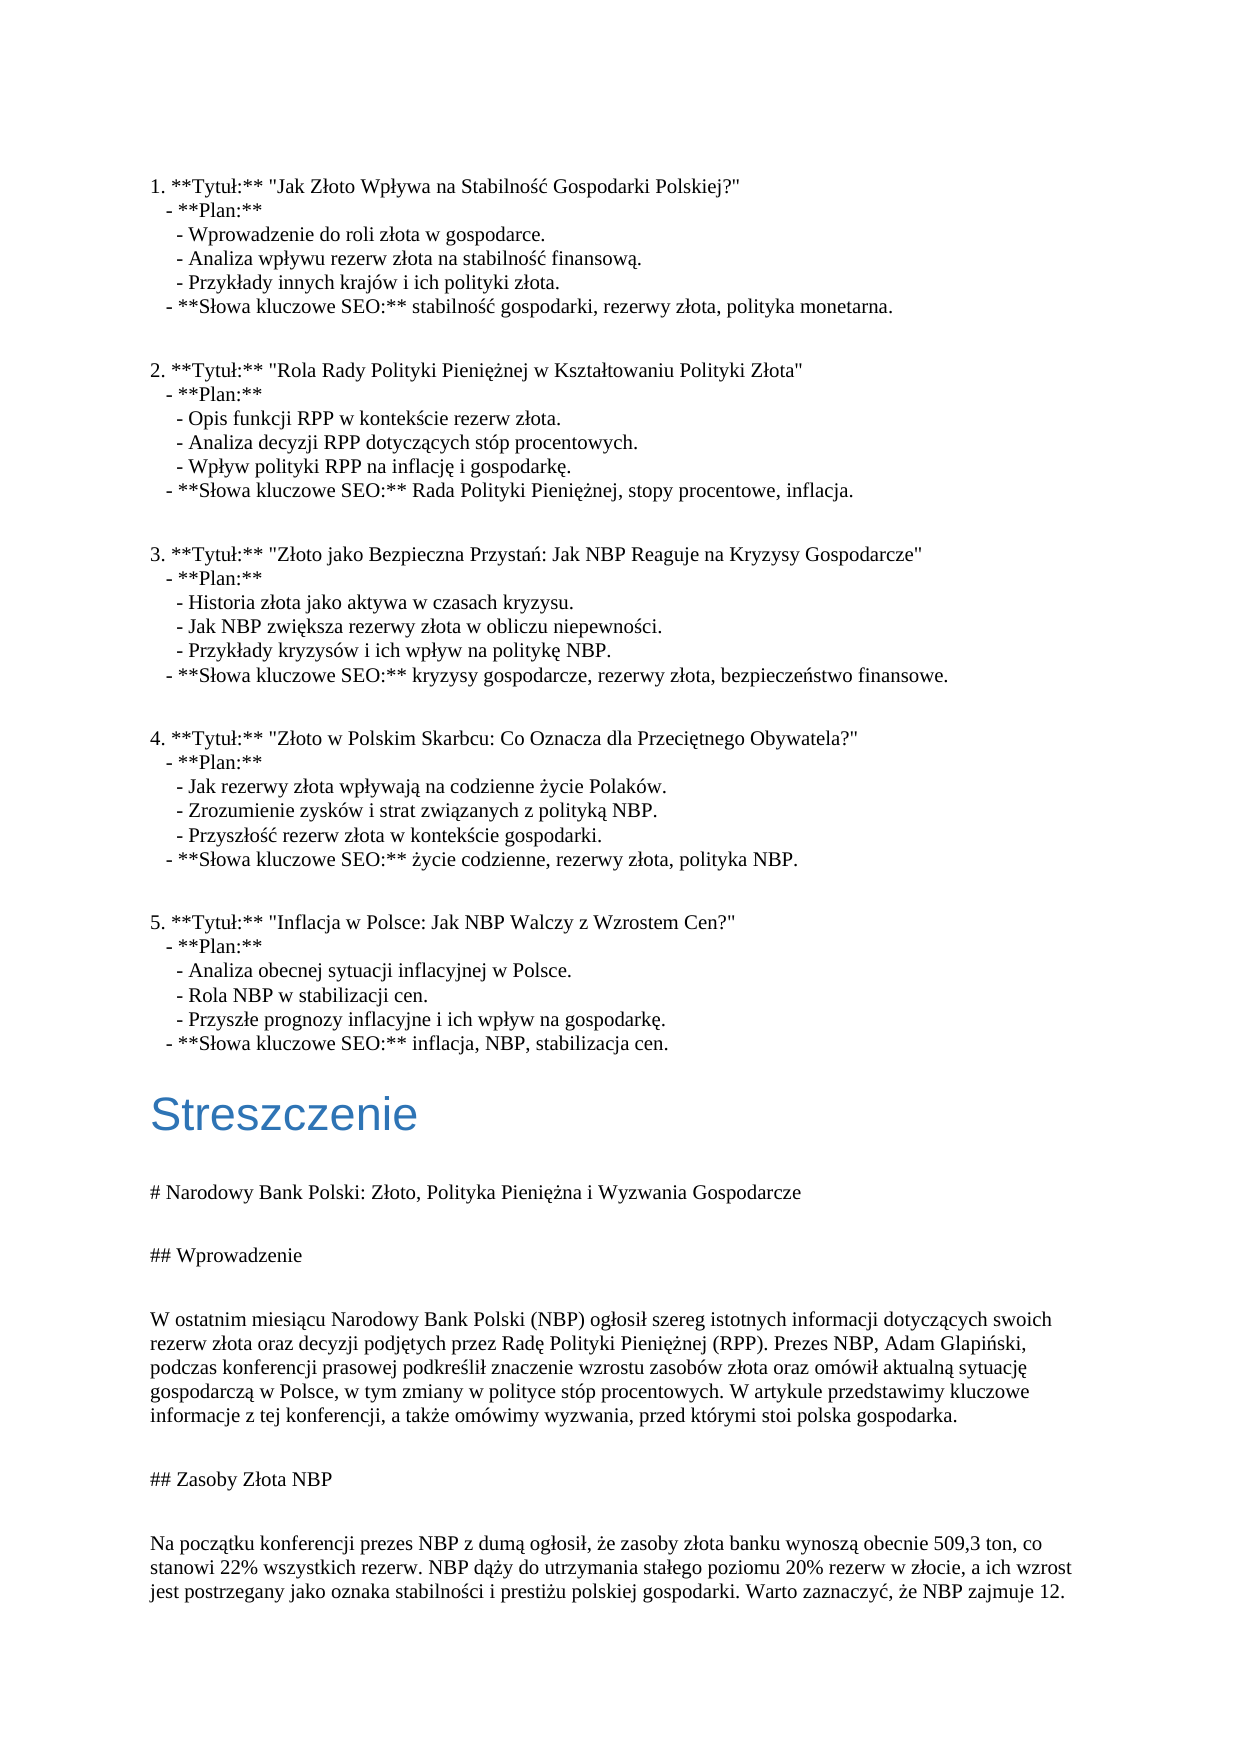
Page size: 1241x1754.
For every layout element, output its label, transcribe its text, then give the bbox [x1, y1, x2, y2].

subtitle Streszczenie [150, 1086, 1090, 1140]
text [150, 1507, 1090, 1603]
text 3. **Tytuł:** "Złoto jako Bezpieczna Przystań: Jak NBP Reaguje na Kryzysy Gospodarcze" - **Plan:** - Historia złota jako aktywa w czasach kryzysu. - Jak NBP zwiększa rezerwy złota w obliczu niepewności. - Przykłady kryzysów i ich wpływ na politykę NBP. - **Słowa kluczowe SEO:** kryzysy gospodarcze, rezerwy złota, bezpieczeństwo finansowe. [150, 518, 1090, 687]
text ## Zasoby Złota NBP [150, 1443, 1090, 1491]
text # Narodowy Bank Polski: Złoto, Polityka Pieniężna i Wyzwania Gospodarcze [150, 1156, 1090, 1204]
text 2. **Tytuł:** "Rola Rady Polityki Pieniężnej w Kształtowaniu Polityki Złota" - **Plan:** - Opis funkcji RPP w kontekście rezerw złota. - Analiza decyzji RPP dotyczących stóp procentowych. - Wpływ polityki RPP na inflację i gospodarkę. - **Słowa kluczowe SEO:** Rada Polityki Pieniężnej, stopy procentowe, inflacja. [150, 334, 1090, 502]
text 4. **Tytuł:** "Złoto w Polskim Skarbcu: Co Oznacza dla Przeciętnego Obywatela?" - **Plan:** - Jak rezerwy złota wpływają na codzienne życie Polaków. - Zrozumienie zysków i strat związanych z polityką NBP. - Przyszłość rezerw złota w kontekście gospodarki. - **Słowa kluczowe SEO:** życie codzienne, rezerwy złota, polityka NBP. [150, 702, 1090, 871]
text 1. **Tytuł:** "Jak Złoto Wpływa na Stabilność Gospodarki Polskiej?" - **Plan:** - Wprowadzenie do roli złota w gospodarce. - Analiza wpływu rezerw złota na stabilność finansową. - Przykłady innych krajów i ich polityki złota. - **Słowa kluczowe SEO:** stabilność gospodarki, rezerwy złota, polityka monetarna. [150, 150, 1090, 318]
text ## Wprowadzenie [150, 1219, 1090, 1267]
text W ostatnim miesiącu Narodowy Bank Polski (NBP) ogłosił szereg istotnych informacji dotyczących swoich rezerw złota oraz decyzji podjętych przez Radę Polityki Pieniężnej (RPP). Prezes NBP, Adam Glapiński, podczas konferencji prasowej podkreślił znaczenie wzrostu zasobów złota oraz omówił aktualną sytuację gospodarczą w Polsce, w tym zmiany w polityce stóp procentowych. W artykule przedstawimy kluczowe informacje z tej konferencji, a także omówimy wyzwania, przed którymi stoi polska gospodarka. [150, 1283, 1090, 1427]
text 5. **Tytuł:** "Inflacja w Polsce: Jak NBP Walczy z Wzrostem Cen?" - **Plan:** - Analiza obecnej sytuacji inflacyjnej w Polsce. - Rola NBP w stabilizacji cen. - Przyszłe prognozy inflacyjne i ich wpływ na gospodarkę. - **Słowa kluczowe SEO:** inflacja, NBP, stabilizacja cen. [150, 886, 1090, 1055]
